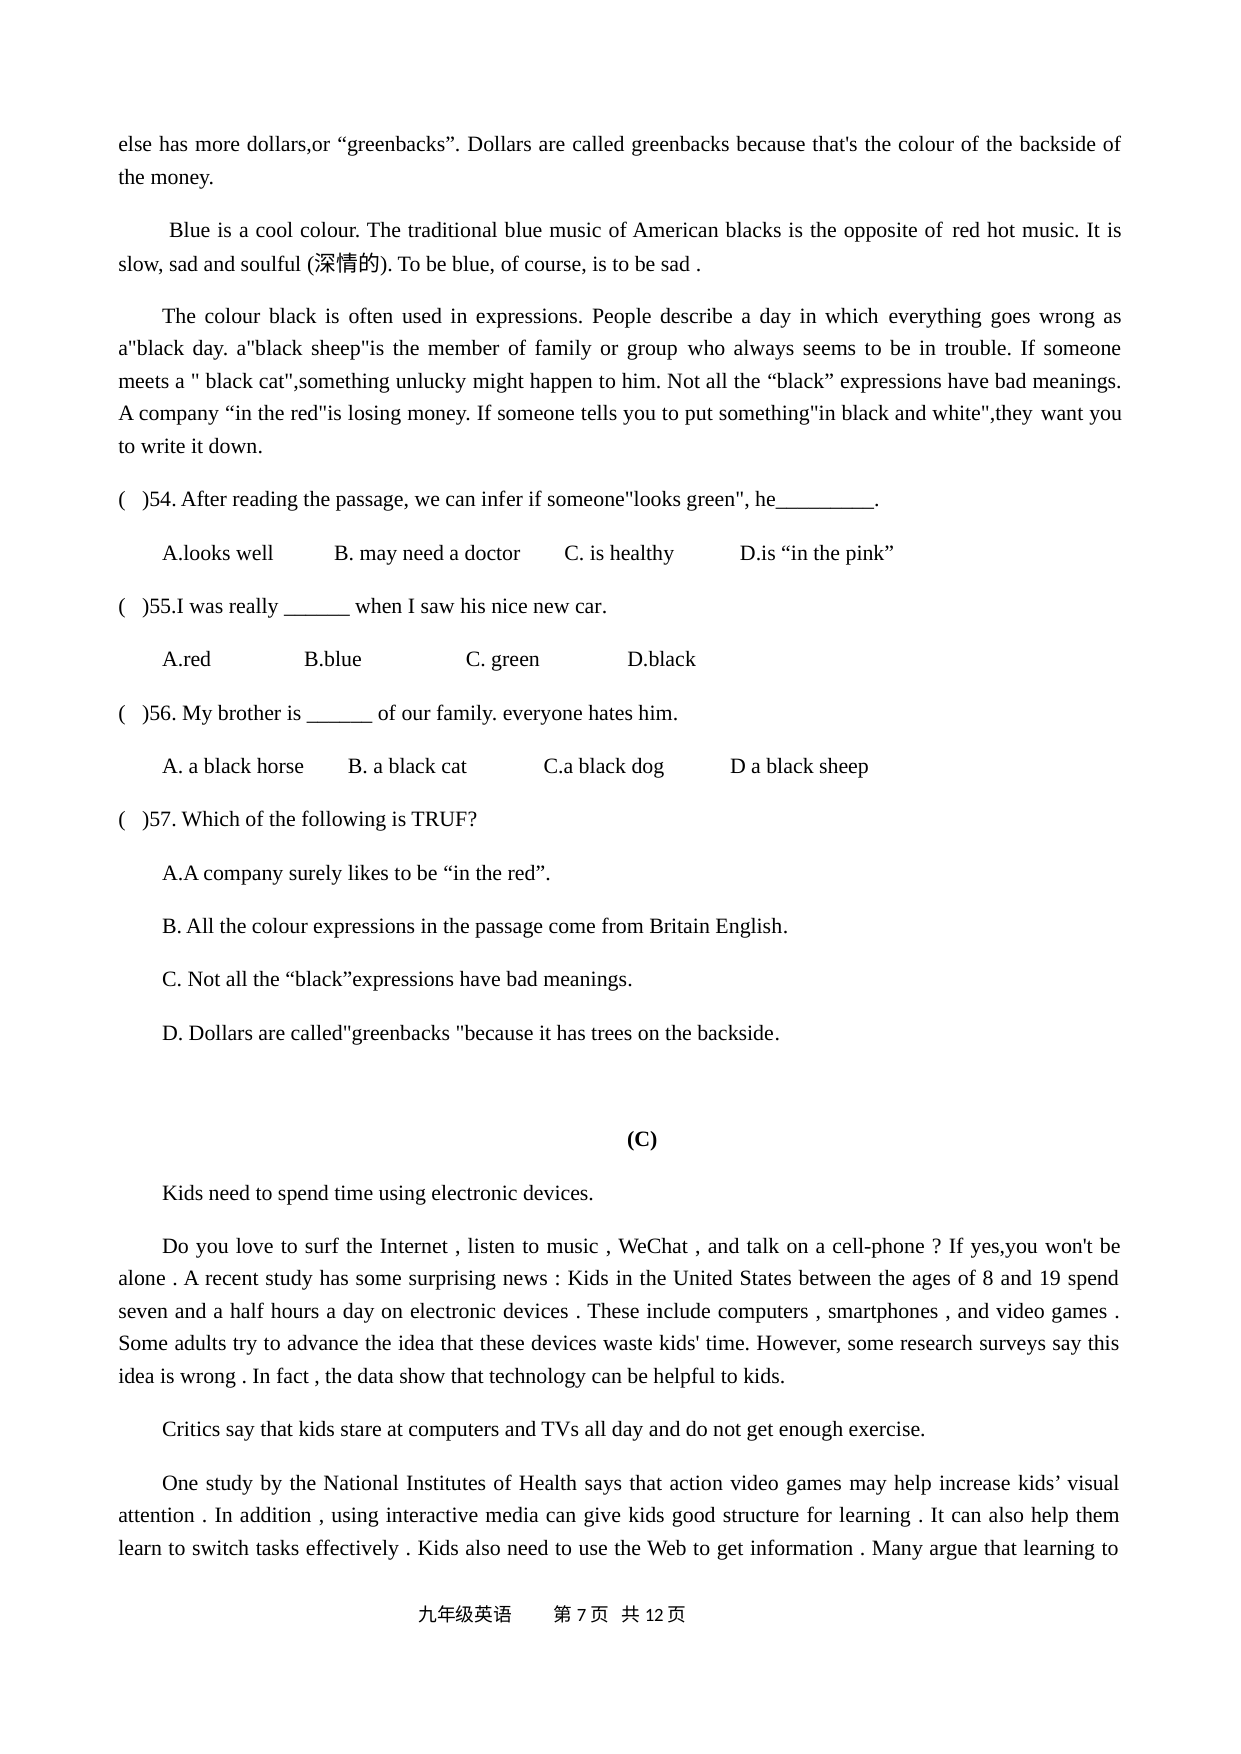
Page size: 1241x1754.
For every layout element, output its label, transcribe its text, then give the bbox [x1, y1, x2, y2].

text A. a black horse B. a black cat C.a black dog D a black sheep [118, 749, 1122, 782]
text Kids need to spend time using electronic devices. [118, 1176, 1122, 1208]
text ( )54. After reading the passage, we can infer if someone"looks green", he_________. [118, 482, 1122, 515]
text D. Dollars are called"greenbacks "because it has trees on the backside. [118, 1016, 1122, 1048]
text Do you love to surf the Internet , listen to music , WeChat , and talk on a cell-phone ? If yes,you won't be alone . A recent study has some surprising news : Kids in the United States between the ages of 8 and 19 spend seven and a half hours a day on electronic devices . These include computers , smartphones , and video games . Some adults try to advance the idea that these devices waste kids' time. However, some research surveys say this idea is wrong . In fact , the data show that technology can be helpful to kids. [118, 1229, 1122, 1392]
text ( )57. Which of the following is TRUF? [118, 802, 1122, 835]
text The colour black is often used in expressions. People describe a day in which everything goes wrong as a"black day. a"black sheep"is the member of family or group who always seems to be in trouble. If someone meets a " black cat",something unlucky might happen to him. Not all the “black” expressions have bad meanings. A company “in the red"is losing money. If someone tells you to put something"in black and white",they want you to write it down. [118, 299, 1122, 462]
text B. All the colour expressions in the passage come from Britain English. [118, 909, 1122, 942]
text A.looks well B. may need a doctor C. is healthy D.is “in the pink” [118, 536, 1122, 568]
text Critics say that kids stare at computers and TVs all day and do not get enough exercise. [118, 1412, 1122, 1445]
list ( )55.I was really ______ when I saw his nice new car. [118, 589, 1122, 622]
list A.red B.blue C. green D.black [118, 642, 1122, 675]
text (C) [118, 1122, 1122, 1155]
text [118, 1466, 1122, 1563]
list ( )56. My brother is ______ of our family. everyone hates him. [118, 696, 1122, 728]
text A.A company surely likes to be “in the red”. [118, 856, 1122, 888]
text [118, 127, 1122, 192]
text Blue is a cool colour. The traditional blue music of American blacks is the opposite of red hot music. It is slow, sad and soulful (深情的). To be blue, of course, is to be sad . [118, 213, 1122, 278]
text C. Not all the “black”expressions have bad meanings. [118, 962, 1122, 995]
